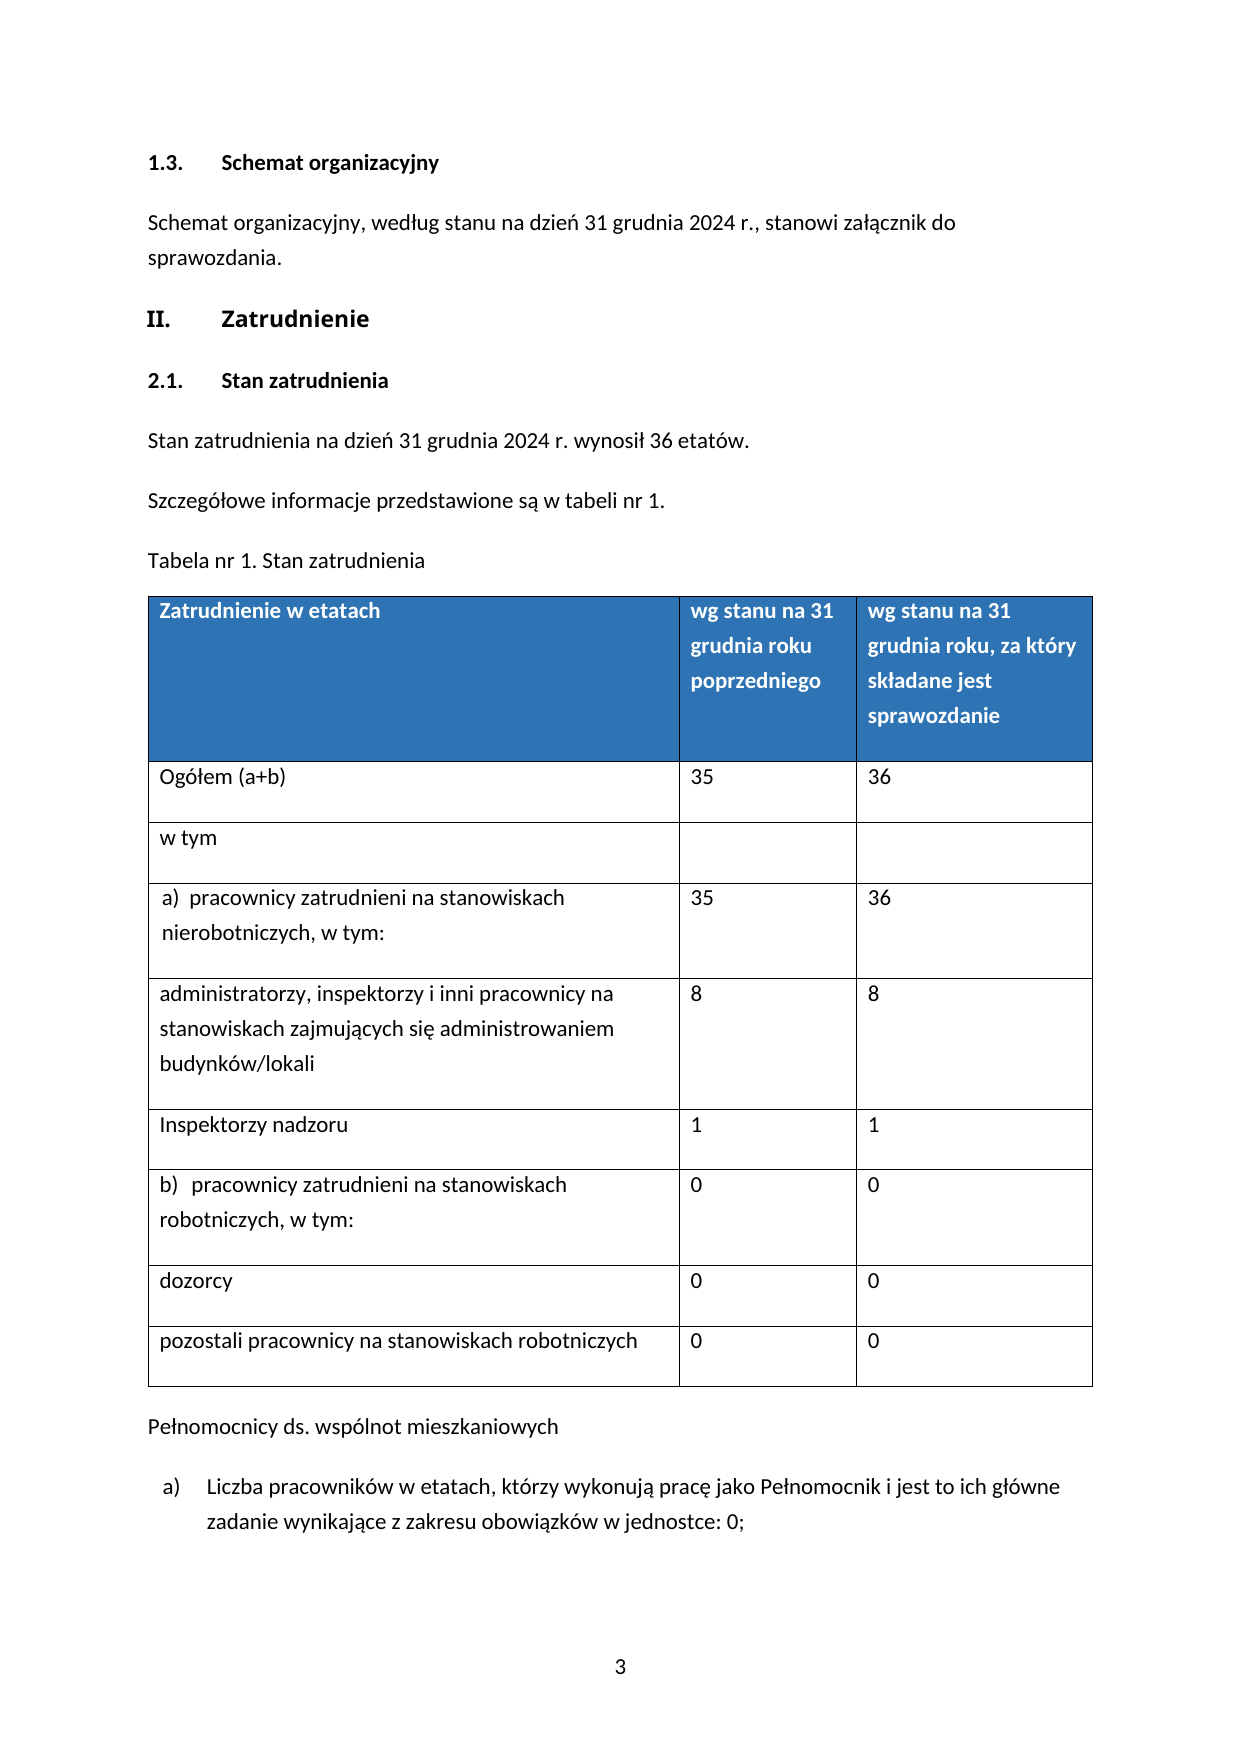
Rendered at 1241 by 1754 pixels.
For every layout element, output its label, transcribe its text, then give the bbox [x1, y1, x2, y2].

table_cell pozostali pracownicy na stanowiskach robotniczych [149, 1327, 679, 1386]
text Pełnomocnicy ds. wspólnot mieszkaniowych [148, 1412, 1093, 1440]
table_header Zatrudnienie w etatach [149, 597, 679, 761]
table_cell 8 [857, 979, 1092, 1109]
text Tabela nr 1. Stan zatrudnienia [148, 547, 1093, 575]
table_header wg stanu na 31 grudnia roku, za który składane jest sprawozdanie [857, 597, 1092, 761]
table_header wg stanu na 31 grudnia roku poprzedniego [680, 597, 856, 761]
table_cell pracownicy zatrudnieni na stanowiskach nierobotniczych, w tym: [149, 884, 679, 978]
table_cell 36 [857, 762, 1092, 822]
table_cell dozorcy [149, 1266, 679, 1326]
table_cell 0 [857, 1170, 1092, 1265]
list Zatrudnienie [146, 303, 1093, 334]
table_cell 0 [680, 1327, 856, 1386]
list Liczba pracowników w etatach, którzy wykonują pracę jako Pełnomocnik i jest to ich główne zadanie wynikające z zakresu obowiązków w jednostce: 0; [162, 1472, 1093, 1535]
table_cell 8 [680, 979, 856, 1109]
table_cell 36 [857, 884, 1092, 978]
table_cell administratorzy, inspektorzy i inni pracownicy na stanowiskach zajmujących się administrowaniem budynków/lokali [149, 979, 679, 1109]
text Szczegółowe informacje przedstawione są w tabeli nr 1. [148, 487, 1093, 515]
text Stan zatrudnienia na dzień 31 grudnia 2024 r. wynosił 36 etatów. [148, 427, 1093, 455]
list Stan zatrudnienia [148, 367, 1093, 395]
table_cell 35 [680, 762, 856, 822]
table_cell 0 [680, 1266, 856, 1326]
table_cell 0 [857, 1327, 1092, 1386]
table_cell 0 [680, 1170, 856, 1265]
text Schemat organizacyjny, według stanu na dzień 31 grudnia 2024 r., stanowi załącznik do sprawozdania. [148, 208, 1093, 271]
table_cell 1 [857, 1110, 1092, 1169]
table_cell 1 [680, 1110, 856, 1169]
table_cell [680, 823, 856, 882]
table_cell Inspektorzy nadzoru [149, 1110, 679, 1169]
table_cell [857, 823, 1092, 882]
list Schemat organizacyjny [148, 148, 1093, 176]
table_cell w tym [149, 823, 679, 882]
table_cell 0 [857, 1266, 1092, 1326]
table_cell pracownicy zatrudnieni na stanowiskach robotniczych, w tym: [149, 1170, 679, 1265]
table_cell 35 [680, 884, 856, 978]
table_cell Ogółem (a+b) [149, 762, 679, 822]
